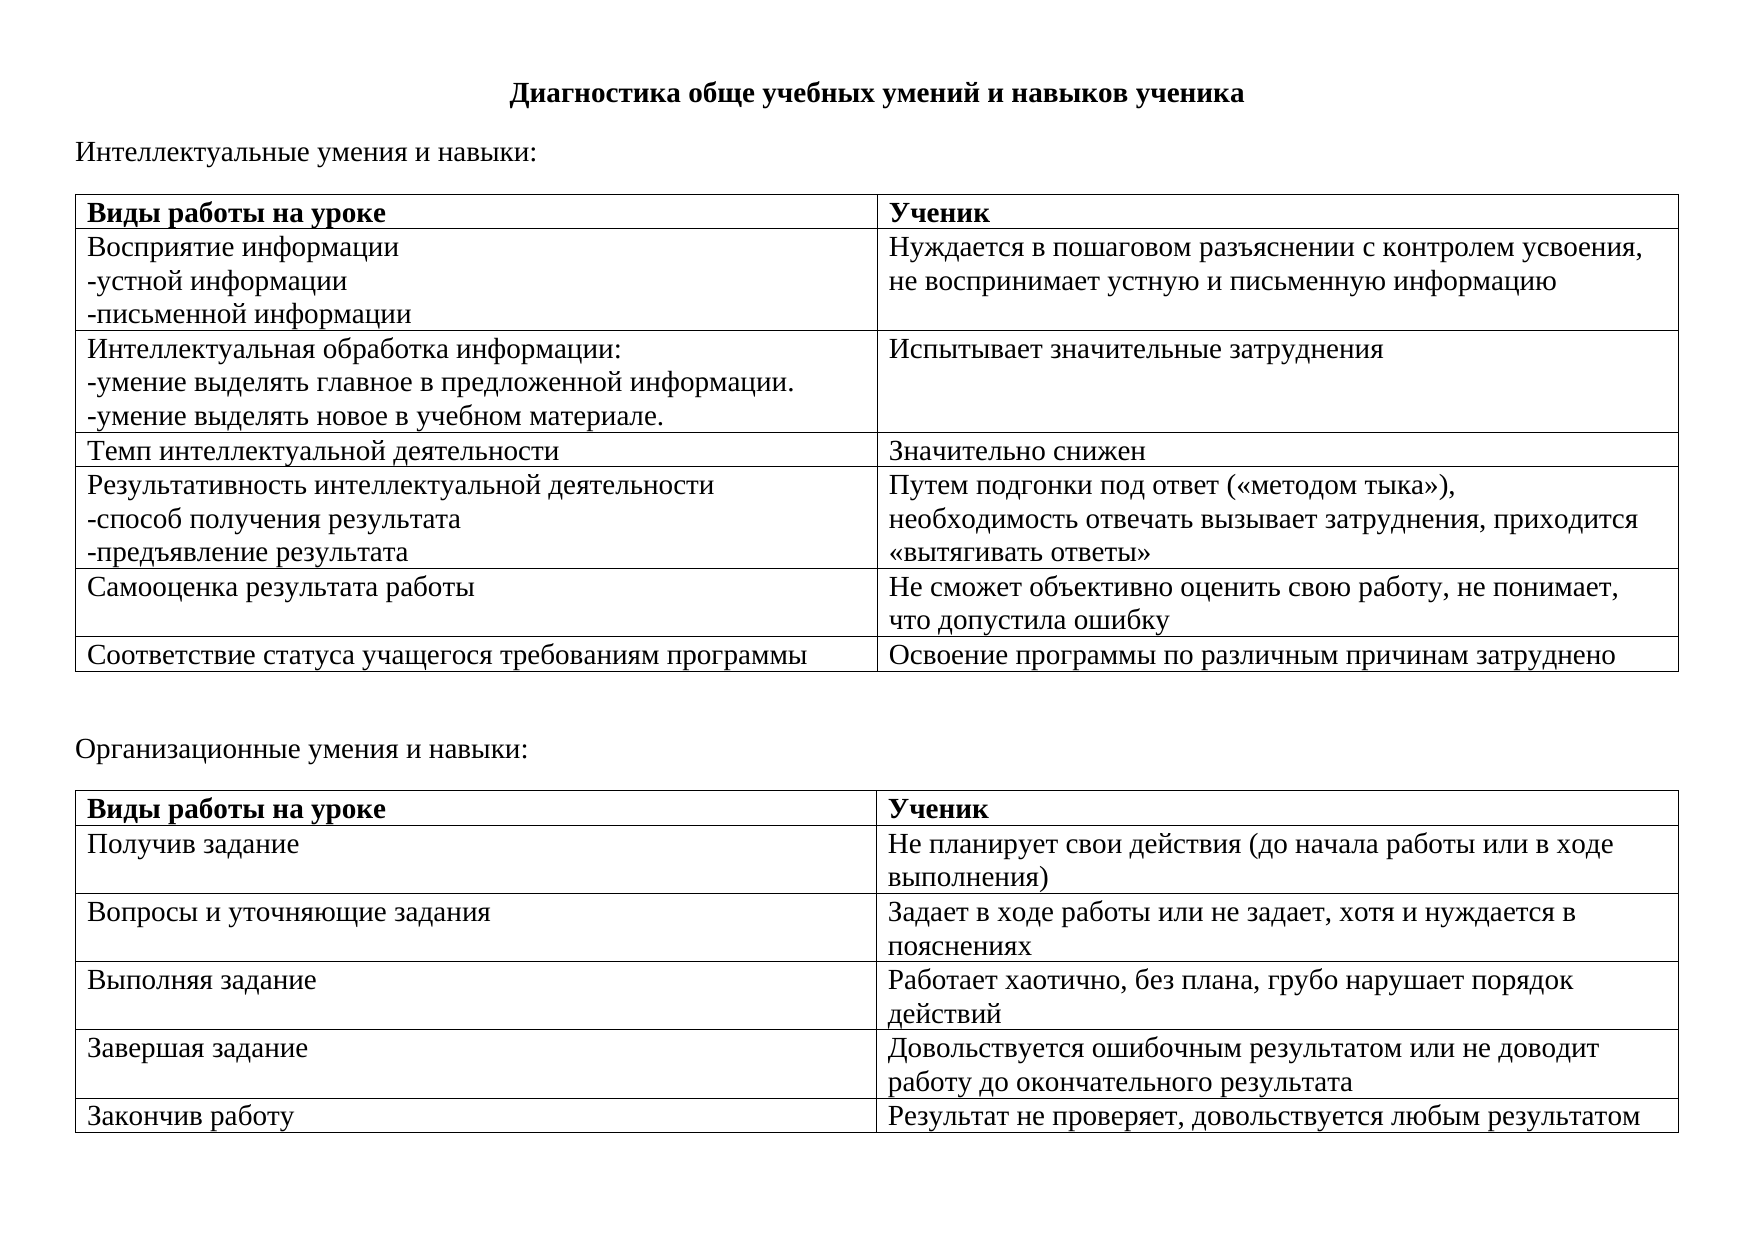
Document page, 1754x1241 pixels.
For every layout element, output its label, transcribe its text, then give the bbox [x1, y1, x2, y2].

table_cell Темп интеллектуальной деятельности [76, 433, 877, 466]
table_header Ученик [877, 791, 1678, 825]
table_cell Завершая задание [76, 1030, 876, 1097]
table_cell Задает в ходе работы или не задает, хотя и нуждается в пояснениях [877, 894, 1678, 961]
table_cell Закончив работу [76, 1099, 876, 1132]
text Интеллектуальные умения и навыки: [75, 134, 1679, 168]
table_cell Выполняя задание [76, 962, 876, 1029]
table_cell Освоение программы по различным причинам затруднено [878, 637, 1678, 671]
table_cell Результативность интеллектуальной деятельности -способ получения результата -предъявление результата [76, 467, 877, 568]
table_cell Довольствуется ошибочным результатом или не доводит работу до окончательного результата [877, 1030, 1678, 1097]
table_cell Получив задание [76, 826, 876, 893]
table_cell Интеллектуальная обработка информации: -умение выделять главное в предложенной информации. -умение выделять новое в учебном материале. [76, 331, 877, 432]
table_cell Не сможет объективно оценить свою работу, не понимает, что допустила ошибку [878, 569, 1678, 636]
text Диагностика обще учебных умений и навыков ученика [75, 75, 1679, 108]
table_cell Значительно снижен [878, 433, 1678, 466]
table_cell Восприятие информации -устной информации -письменной информации [76, 229, 877, 330]
table_header Виды работы на уроке [76, 195, 877, 228]
table_cell Самооценка результата работы [76, 569, 877, 636]
text Организационные умения и навыки: [75, 731, 1679, 764]
table_cell Работает хаотично, без плана, грубо нарушает порядок действий [877, 962, 1678, 1029]
table_cell Вопросы и уточняющие задания [76, 894, 876, 961]
table_cell Испытывает значительные затруднения [878, 331, 1678, 432]
table_cell Результат не проверяет, довольствуется любым результатом [877, 1099, 1678, 1132]
table_cell Соответствие статуса учащегося требованиям программы [76, 637, 877, 671]
table_cell Нуждается в пошаговом разъяснении с контролем усвоения, не воспринимает устную и письменную информацию [878, 229, 1678, 330]
table_cell Не планирует свои действия (до начала работы или в ходе выполнения) [877, 826, 1678, 893]
table_cell Путем подгонки под ответ («методом тыка»), необходимость отвечать вызывает затруднения, приходится «вытягивать ответы» [878, 467, 1678, 568]
table_header Виды работы на уроке [76, 791, 876, 825]
table_header Ученик [878, 195, 1678, 228]
